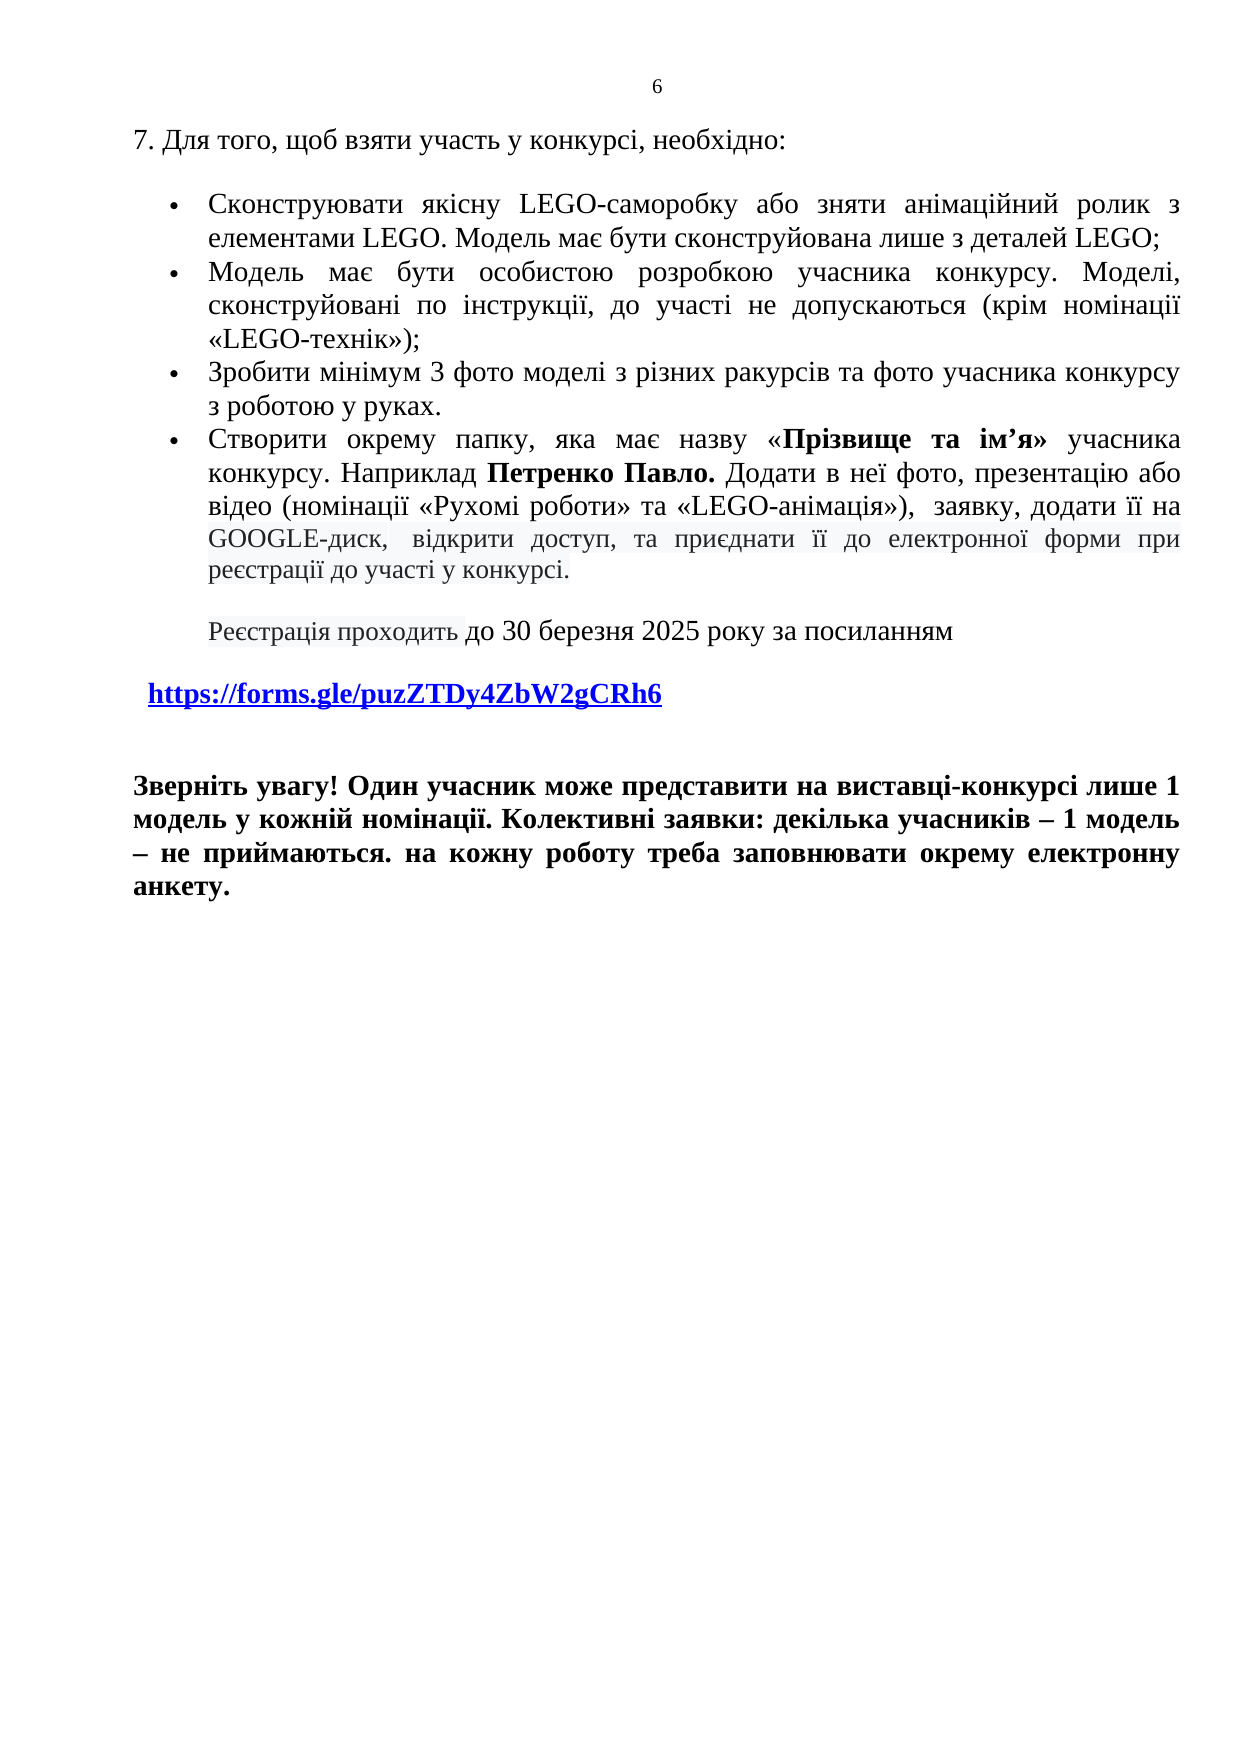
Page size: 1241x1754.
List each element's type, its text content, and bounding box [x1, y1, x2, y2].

text https://forms.gle/puzZTDy4ZbW2gCRh6 [148, 676, 1181, 710]
list Зробити мінімум 3 фото моделі з різних ракурсів та фото учасника конкурсу з роботою у руках. [170, 354, 1181, 421]
text 7. Для того, щоб взяти участь у конкурсі, необхідно: [133, 122, 1181, 155]
text Реєстрація проходить до 30 березня 2025 року за посиланням [208, 613, 1181, 647]
list Сконструювати якісну LEGO-саморобку або зняти анімаційний ролик з елементами LEGO. Модель має бути сконструйована лише з деталей LEGO; [170, 187, 1181, 254]
list Створити окрему папку, яка має назву «Прізвище та ім’я» учасника конкурсу. Наприклад Петренко Павло. Додати в неї фото, презентацію або відео (номінації «Рухомі роботи» та «LEGO-анімація»), заявку, додати її на GOOGLE-диск, відкрити доступ, та приєднати її до електронної форми при реєстрації до участі у конкурсі. [170, 421, 1181, 584]
text Зверніть увагу! Один учасник може представити на виставці-конкурсі лише 1 модель у кожній номінації. Колективні заявки: декілька учасників – 1 модель – не приймаються. на кожну роботу треба заповнювати окрему електронну анкету. [133, 768, 1181, 902]
list Модель має бути особистою розробкою учасника конкурсу. Моделі, сконструйовані по інструкції, до участі не допускаються (крім номінації «LEGO-технік»); [170, 254, 1181, 354]
